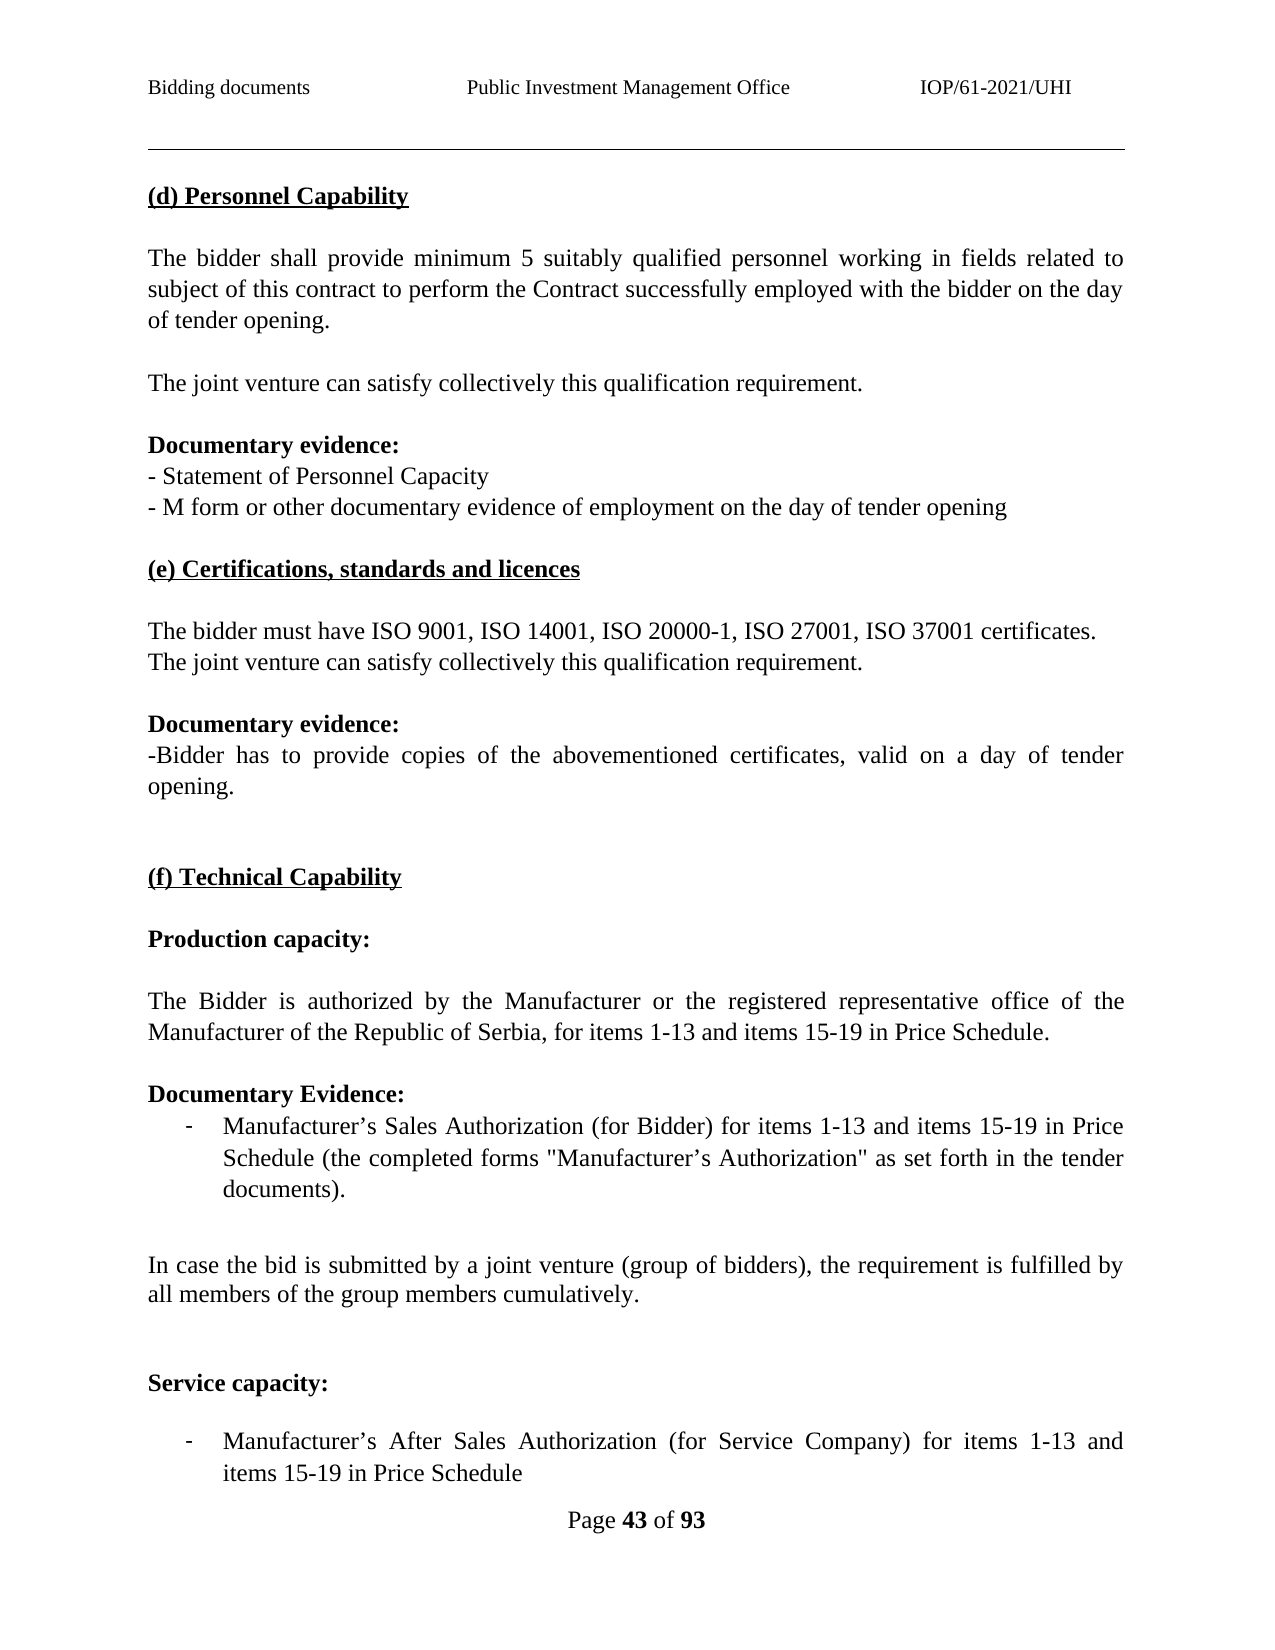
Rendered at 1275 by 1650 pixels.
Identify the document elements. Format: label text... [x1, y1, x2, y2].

text Documentary evidence: [148, 430, 1125, 458]
text (f) Technical Capability [148, 862, 1125, 891]
text The joint venture can satisfy collectively this qualification requirement. [148, 368, 1125, 396]
text The joint venture can satisfy collectively this qualification requirement. [148, 647, 1125, 676]
text (d) Personnel Capability [148, 181, 1125, 210]
text Documentary Evidence: [148, 1079, 1125, 1108]
text In case the bid is submitted by a joint venture (group of bidders), the requirement is fulfilled by all members of the group members cumulatively. [148, 1251, 1125, 1308]
text - M form or other documentary evidence of employment on the day of tender opening [148, 492, 1125, 521]
text Service capacity: [148, 1368, 1125, 1397]
text The bidder shall provide minimum 5 suitably qualified personnel working in fields related to subject of this contract to perform the Contract successfully employed with the bidder on the day of tender opening. [148, 243, 1125, 334]
text The bidder must have ISO 9001, ISO 14001, ISO 20000-1, ISO 27001, ISO 37001 certificates. [148, 616, 1125, 645]
text (e) Certifications, standards and licences [148, 554, 1125, 583]
text The Bidder is authorized by the Manufacturer or the registered representative office of the Manufacturer of the Republic of Serbia, for items 1-13 and items 15-19 in Price Schedule. [148, 986, 1125, 1046]
list Manufacturer’s Sales Authorization (for Bidder) for items 1-13 and items 15-19 in Price Schedule (the completed forms "Manufacturer’s Authorization" as set forth in the tender documents). [185, 1110, 1125, 1203]
list Manufacturer’s After Sales Authorization (for Service Company) for items 1-13 and items 15-19 in Price Schedule [185, 1425, 1125, 1487]
text Production capacity: [148, 924, 1125, 953]
text -Bidder has to provide copies of the abovementioned certificates, valid on a day of tender opening. [148, 740, 1125, 800]
text - Statement of Personnel Capacity [148, 461, 1125, 489]
text Documentary evidence: [148, 709, 1125, 738]
